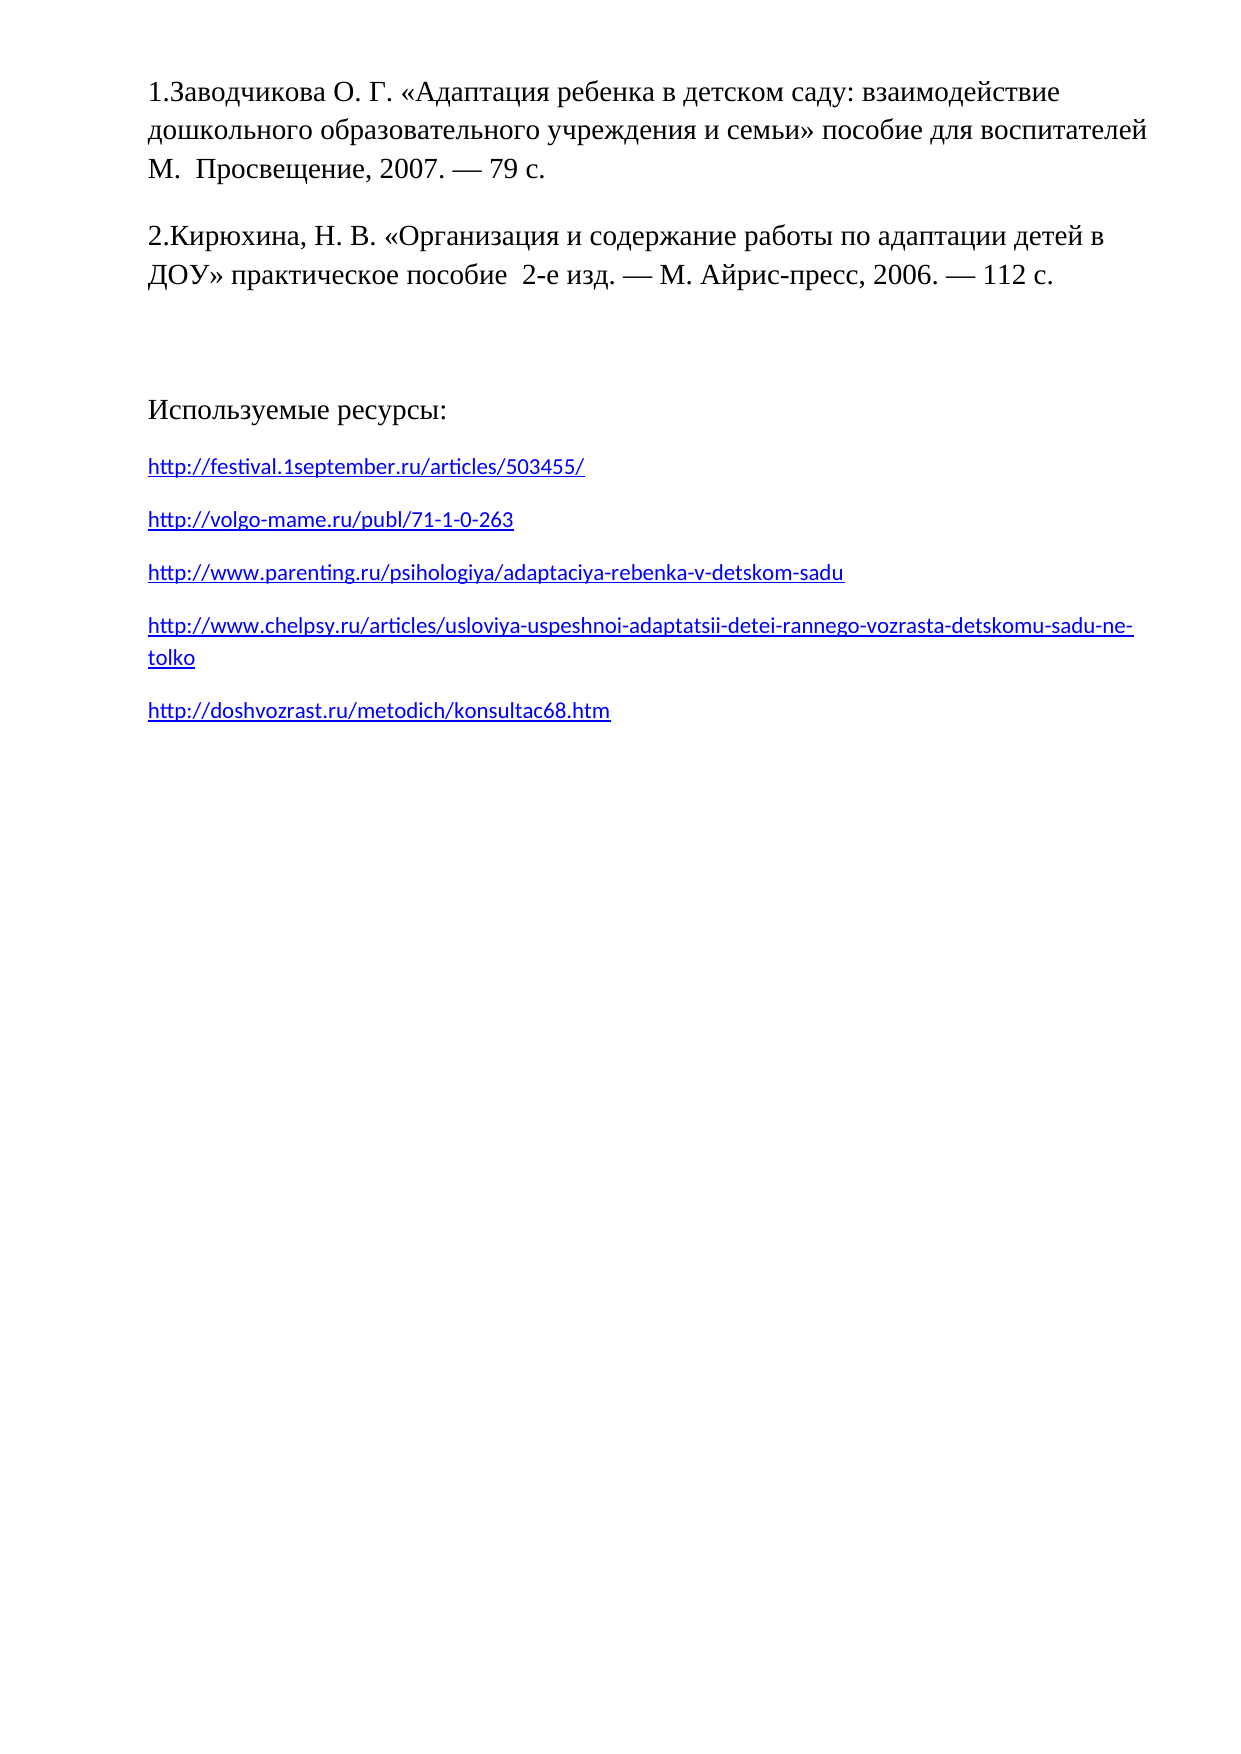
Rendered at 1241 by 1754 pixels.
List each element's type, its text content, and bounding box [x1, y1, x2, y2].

text http://doshvozrast.ru/metodich/konsultac68.htm [148, 696, 1181, 724]
text 2.Кирюхина, Н. В. «Организация и содержание работы по адаптации детей в ДОУ» практическое пособие 2-е изд. — М. Айрис-пресс, 2006. — 112 с. [148, 218, 1181, 291]
text 1.Заводчикова О. Г. «Адаптация ребенка в детском саду: взаимодействие дошкольного образовательного учреждения и семьи» пособие для воспитателей М. Просвещение, 2007. — 79 с. [148, 74, 1181, 184]
text http://festival.1september.ru/articles/503455/ [148, 452, 1181, 480]
text http://www.parenting.ru/psihologiya/adaptaciya-rebenka-v-detskom-sadu [148, 558, 1181, 586]
text http://www.chelpsy.ru/articles/usloviya-uspeshnoi-adaptatsii-detei-rannego-vozrasta-detskomu-sadu-ne-tolko [148, 611, 1181, 671]
text http://volgo-mame.ru/publ/71-1-0-263 [148, 505, 1181, 533]
text Используемые ресурсы: [148, 392, 1181, 426]
